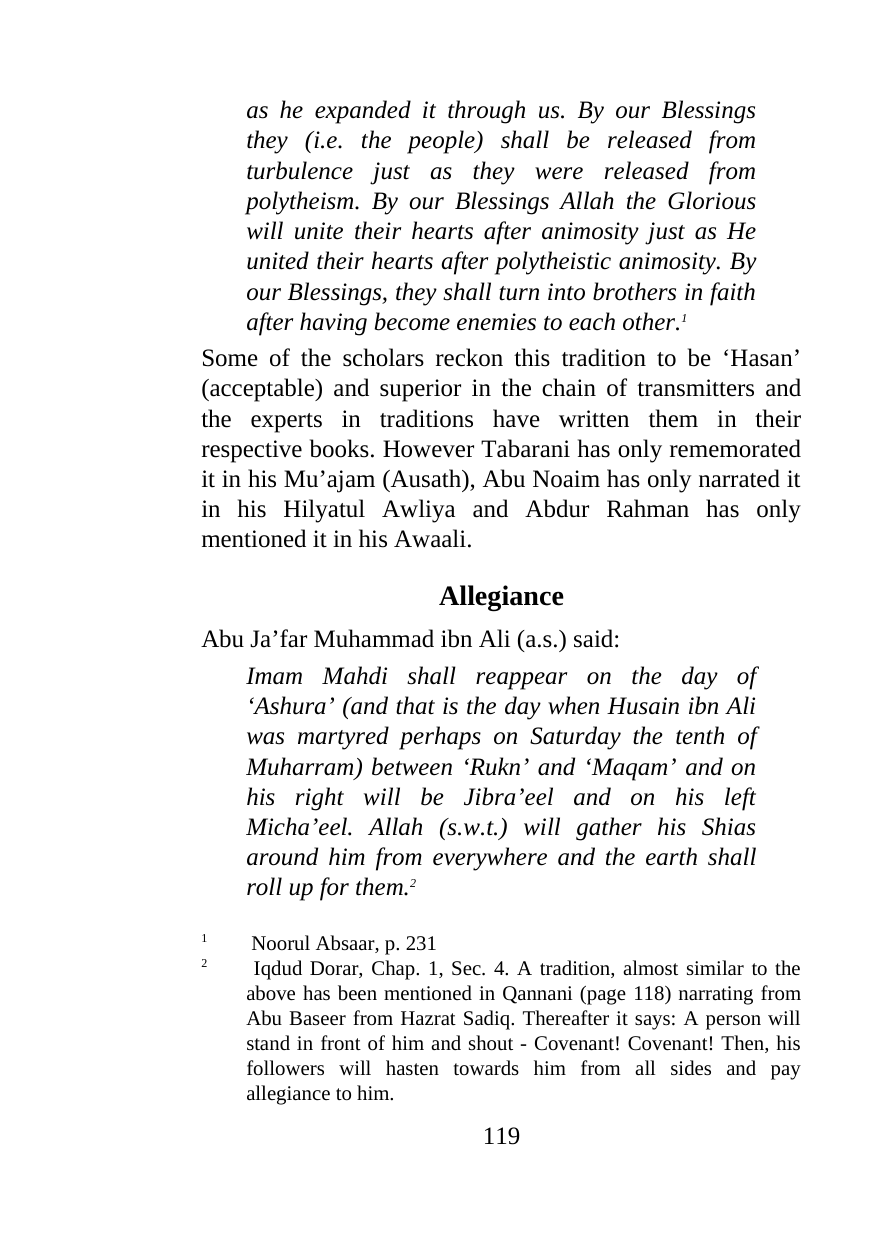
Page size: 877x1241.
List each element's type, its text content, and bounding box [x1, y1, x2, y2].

text No, he shall be from us. Allah (s.w.t.) shall bring the Religion to completion through his hands just as he expanded it through us. By our Blessings they (i.e. the people) shall be released from turbulence just as they were released from polytheism. By our Blessings Allah the Glorious will unite their hearts after animosity just as He united their hearts after polytheistic animosity. By our Blessings, they shall turn into brothers in faith after having become enemies to each other. [246, 94, 757, 336]
text Abu Ja’far Muhammad ibn Ali (a.s.) said: [201, 624, 802, 654]
text Imam Mahdi shall reappear on the day of ‘Ashura’ (and that is the day when Husain ibn Ali was martyred perhaps on Saturday the tenth of Muharram) between ‘Rukn’ and ‘Maqam’ and on his right will be Jibra’eel and on his left Micha’eel. Allah (s.w.t.) will gather his Shias around him from everywhere and the earth shall roll up for them. [246, 660, 757, 902]
text Some of the scholars reckon this tradition to be ‘Hasan’ (acceptable) and superior in the chain of transmitters and the experts in traditions have written them in their respective books. However Tabarani has only rememorated it in his Mu’ajam (Ausath), Abu Noaim has only narrated it in his Hilyatul Awliya and Abdur Rahman has only mentioned it in his Awaali. [201, 342, 802, 554]
subtitle Allegiance [201, 579, 802, 611]
